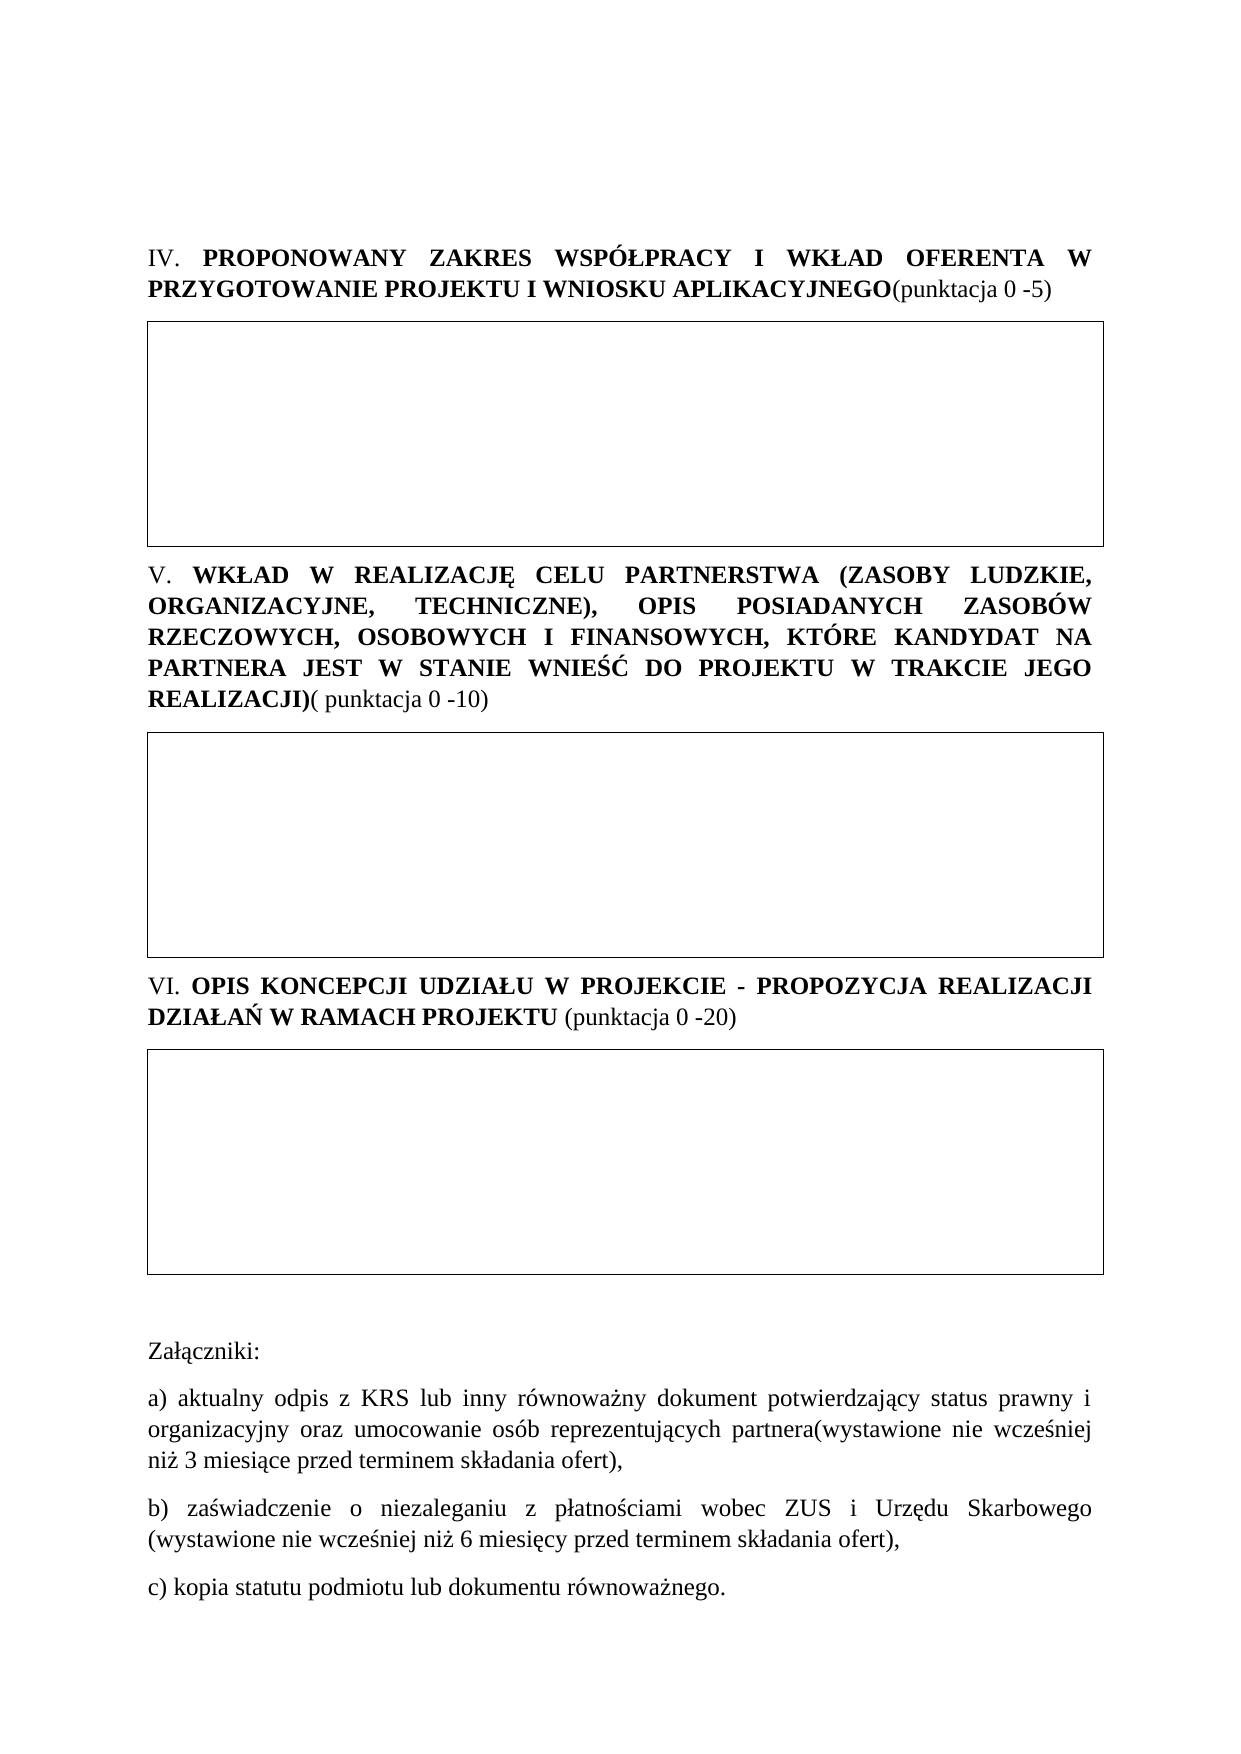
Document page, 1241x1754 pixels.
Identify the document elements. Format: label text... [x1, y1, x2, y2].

text a) aktualny odpis z KRS lub inny równoważny dokument potwierdzający status prawny i organizacyjny oraz umocowanie osób reprezentujących partnera(wystawione nie wcześniej niż 3 miesiące przed terminem składania ofert), [148, 1383, 1093, 1474]
text V. WKŁAD W REALIZACJĘ CELU PARTNERSTWA (ZASOBY LUDZKIE, ORGANIZACYJNE, TECHNICZNE), OPIS POSIADANYCH ZASOBÓW RZECZOWYCH, OSOBOWYCH I FINANSOWYCH, KTÓRE KANDYDAT NA PARTNERA JEST W STANIE WNIEŚĆ DO PROJEKTU W TRAKCIE JEGO REALIZACJI)( punktacja 0 -10) [148, 560, 1093, 713]
text Załączniki: [148, 1336, 1093, 1364]
text c) kopia statutu podmiotu lub dokumentu równoważnego. [148, 1572, 1093, 1601]
text VI. OPIS KONCEPCJI UDZIAŁU W PROJEKCIE - PROPOZYCJA REALIZACJI DZIAŁAŃ W RAMACH PROJEKTU (punktacja 0 -20) [148, 971, 1093, 1031]
text IV. PROPONOWANY ZAKRES WSPÓŁPRACY I WKŁAD OFERENTA W PRZYGOTOWANIE PROJEKTU I WNIOSKU APLIKACYJNEGO(punktacja 0 -5) [148, 243, 1093, 303]
text b) zaświadczenie o niezaleganiu z płatnościami wobec ZUS i Urzędu Skarbowego (wystawione nie wcześniej niż 6 miesięcy przed terminem składania ofert), [148, 1493, 1093, 1553]
